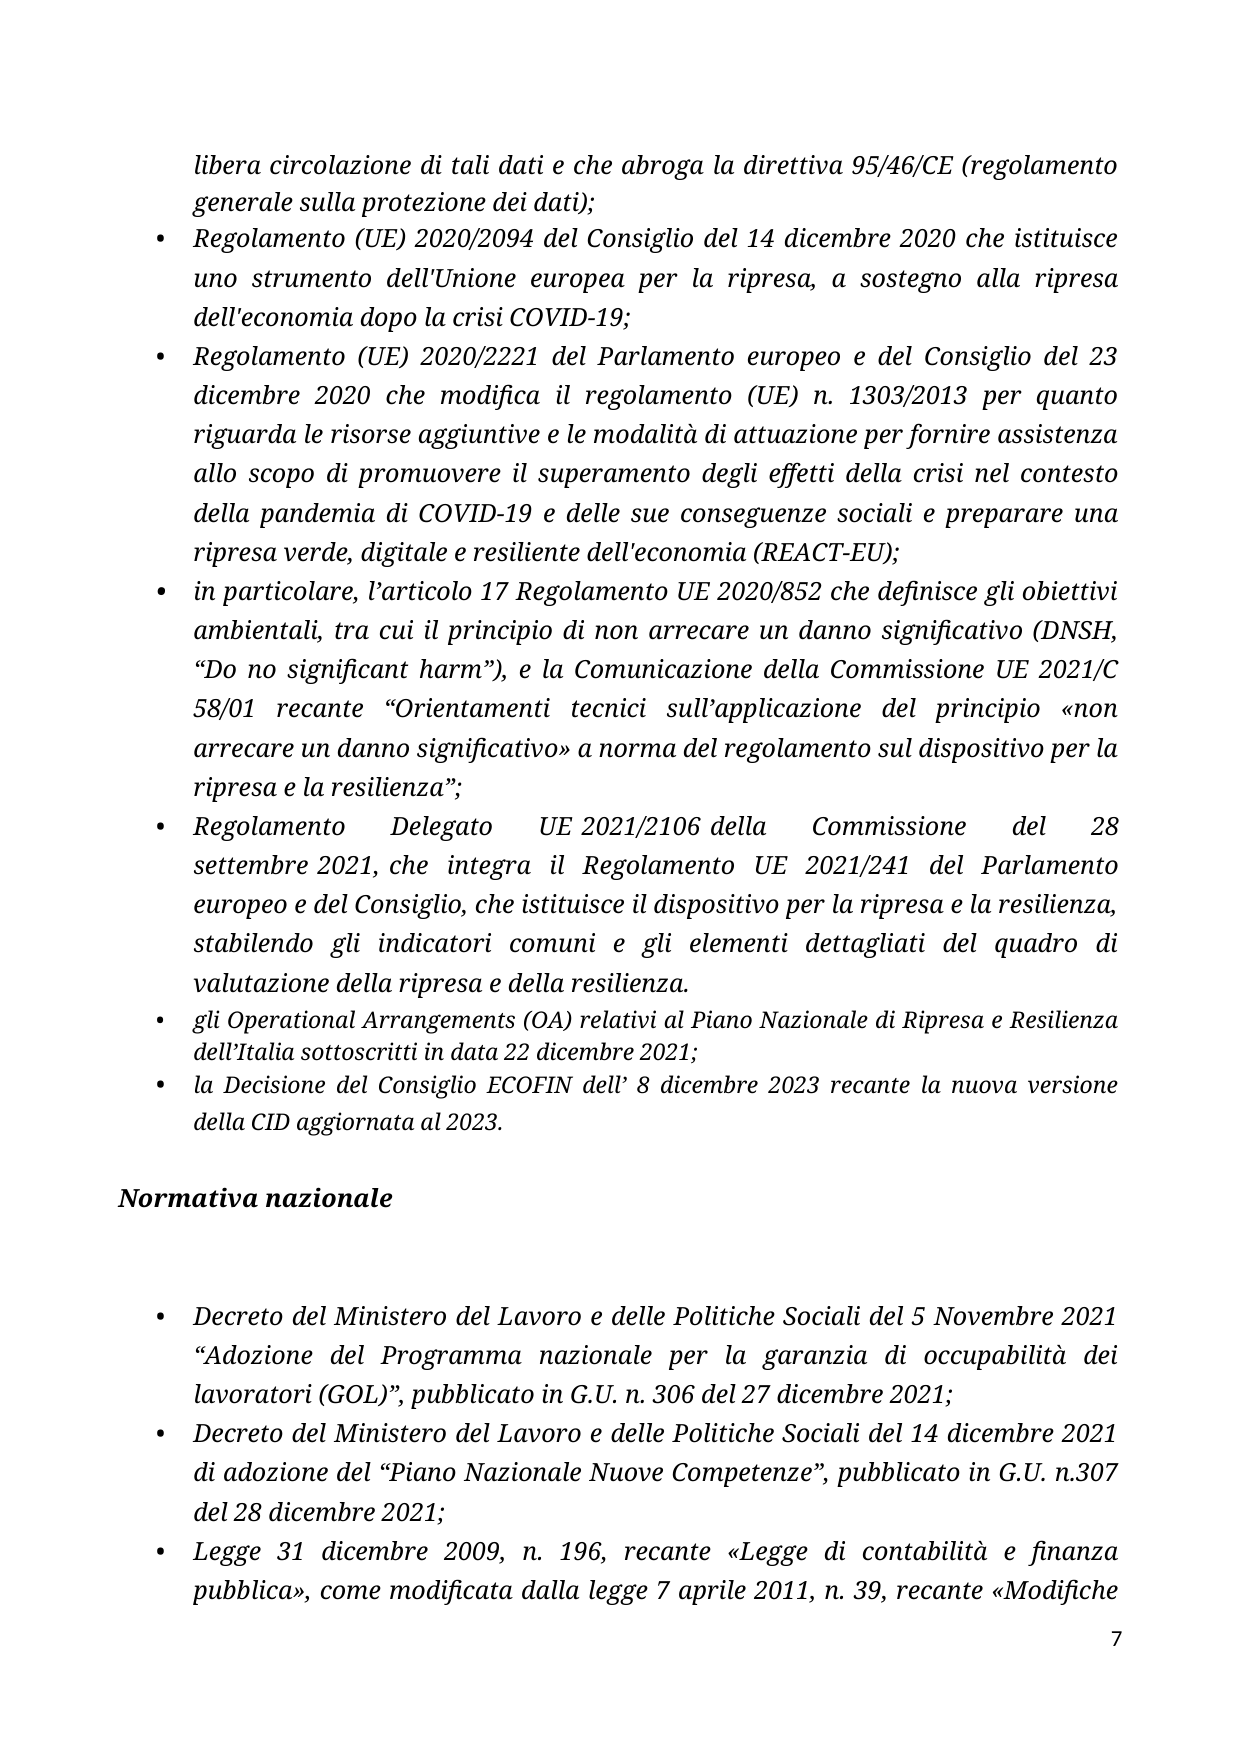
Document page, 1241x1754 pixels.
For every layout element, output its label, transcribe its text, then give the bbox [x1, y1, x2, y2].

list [156, 1533, 1122, 1607]
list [156, 148, 1122, 218]
list Regolamento (UE) 2020/2221 del Parlamento europeo e del Consiglio del 23 dicembre 2020 che modifica il regolamento (UE) n. 1303/2013 per quanto riguarda le risorse aggiuntive e le modalità di attuazione per fornire assistenza allo scopo di promuovere il superamento degli effetti della crisi nel contesto della pandemia di COVID-19 e delle sue conseguenze sociali e preparare una ripresa verde, digitale e resiliente dell'economia (REACT-EU); [156, 339, 1122, 568]
list la Decisione del Consiglio ECOFIN dell’ 8 dicembre 2023 recante la nuova versione della CID aggiornata al 2023. [156, 1067, 1122, 1137]
list Regolamento Delegato UE 2021/2106 della Commissione del 28 settembre 2021, che integra il Regolamento UE 2021/241 del Parlamento europeo e del Consiglio, che istituisce il dispositivo per la ripresa e la resilienza, stabilendo gli indicatori comuni e gli elementi dettagliati del quadro di valutazione della ripresa e della resilienza. [156, 809, 1122, 999]
list Decreto del Ministero del Lavoro e delle Politiche Sociali del 5 Novembre 2021 “Adozione del Programma nazionale per la garanzia di occupabilità dei lavoratori (GOL)”, pubblicato in G.U. n. 306 del 27 dicembre 2021; [156, 1298, 1122, 1411]
list Regolamento (UE) 2020/2094 del Consiglio del 14 dicembre 2020 che istituisce uno strumento dell'Unione europea per la ripresa, a sostegno alla ripresa dell'economia dopo la crisi COVID-19; [156, 221, 1122, 333]
list gli Operational Arrangements (OA) relativi al Piano Nazionale di Ripresa e Resilienza dell’Italia sottoscritti in data 22 dicembre 2021; [156, 1004, 1122, 1067]
list in particolare, l’articolo 17 Regolamento UE 2020/852 che definisce gli obiettivi ambientali, tra cui il principio di non arrecare un danno significativo (DNSH, “Do no significant harm”), e la Comunicazione della Commissione UE 2021/C 58/01 recante “Orientamenti tecnici sull’applicazione del principio «non arrecare un danno significativo» a norma del regolamento sul dispositivo per la ripresa e la resilienza”; [156, 574, 1122, 803]
list Decreto del Ministero del Lavoro e delle Politiche Sociali del 14 dicembre 2021 di adozione del “Piano Nazionale Nuove Competenze”, pubblicato in G.U. n.307 del 28 dicembre 2021; [156, 1416, 1122, 1528]
text Normativa nazionale [118, 1181, 1122, 1215]
